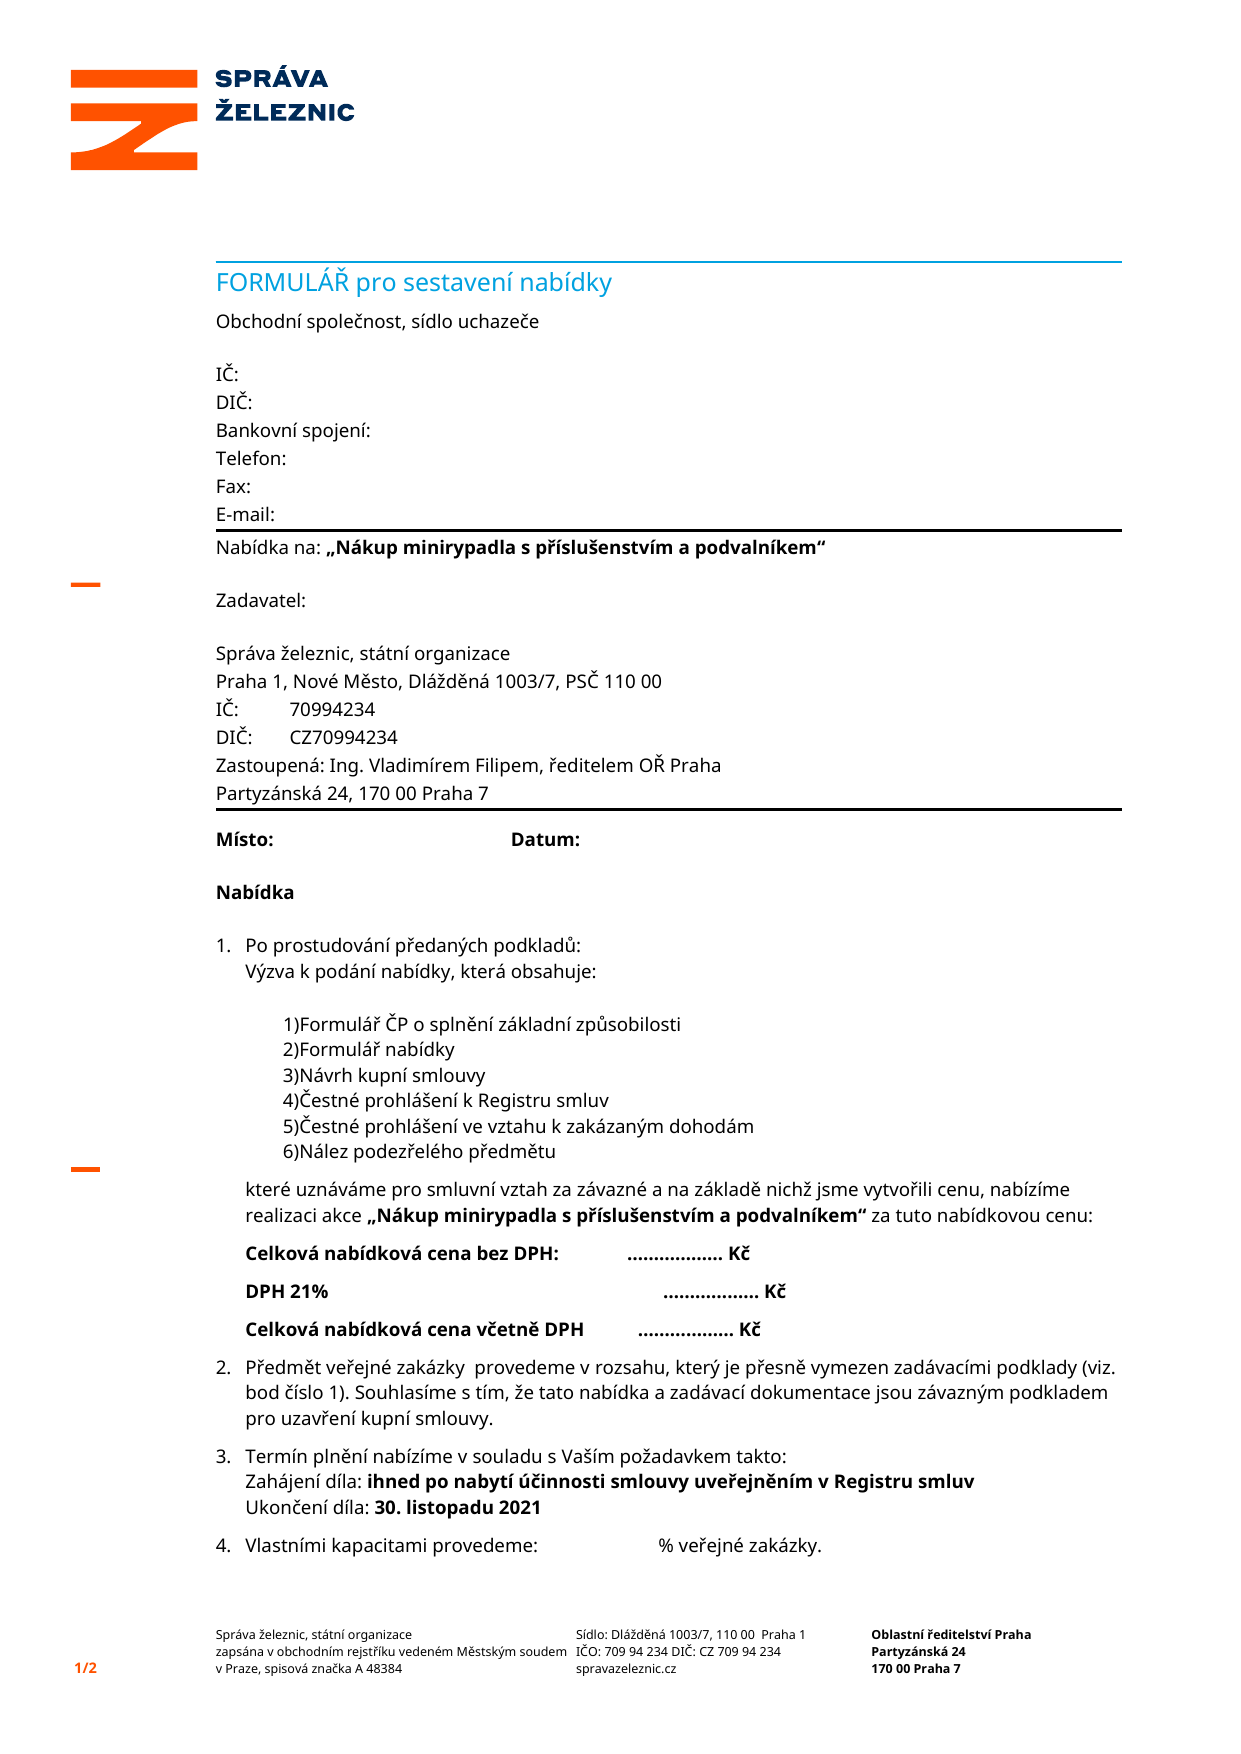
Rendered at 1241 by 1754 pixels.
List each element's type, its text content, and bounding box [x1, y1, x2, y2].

text Zahájení díla: ihned po nabytí účinnosti smlouvy uveřejněním v Registru smluv [245, 1469, 1122, 1494]
subtitle FORMULÁŘ pro sestavení nabídky [216, 263, 1122, 298]
text DPH 21% ……………… Kč [245, 1278, 1122, 1304]
text Partyzánská 24, 170 00 Praha 7 [216, 781, 1122, 808]
text Zastoupená: Ing. Vladimírem Filipem, ředitelem OŘ Praha [216, 753, 1122, 778]
text Místo: Datum: [216, 826, 1122, 852]
text Bankovní spojení: [216, 417, 1122, 443]
text IČ: [216, 361, 1122, 387]
text které uznáváme pro smluvní vztah za závazné a na základě nichž jsme vytvořili cenu, nabízíme realizaci akce „Nákup minirypadla s příslušenstvím a podvalníkem“ za tuto nabídkovou cenu: [245, 1177, 1122, 1228]
text Výzva k podání nabídky, která obsahuje: [216, 958, 1122, 983]
text Ukončení díla: 30. listopadu 2021 [245, 1494, 1122, 1520]
list Návrh kupní smlouvy [283, 1062, 1122, 1087]
text Telefon: [216, 445, 1122, 471]
text E-mail: [216, 501, 1122, 529]
text Fax: [216, 473, 1122, 499]
list Vlastními kapacitami provedeme: % veřejné zakázky. [216, 1532, 1122, 1558]
text DIČ: CZ70994234 [216, 724, 1122, 750]
text Celková nabídková cena včetně DPH ……………… Kč [245, 1316, 1122, 1342]
list Čestné prohlášení ve vztahu k zakázaným dohodám [283, 1113, 1122, 1138]
list Formulář ČP o splnění základní způsobilosti [283, 1011, 1122, 1036]
list Po prostudování předaných podkladů: [216, 932, 1122, 958]
list Nález podezřelého předmětu [283, 1138, 1122, 1164]
list Formulář nabídky [283, 1036, 1122, 1062]
text Správa železnic, státní organizace [216, 641, 1122, 666]
text Nabídka na: „Nákup minirypadla s příslušenstvím a podvalníkem“ [216, 534, 1122, 560]
text Obchodní společnost, sídlo uchazeče [216, 308, 1122, 334]
list Čestné prohlášení k Registru smluv [283, 1087, 1122, 1113]
text DIČ: [216, 389, 1122, 415]
text Nabídka [216, 879, 1122, 905]
list Předmět veřejné zakázky provedeme v rozsahu, který je přesně vymezen zadávacími podklady (viz. bod číslo 1). Souhlasíme s tím, že tato nabídka a zadávací dokumentace jsou závazným podkladem pro uzavření kupní smlouvy. [216, 1354, 1122, 1431]
text IČ: 70994234 [216, 697, 1122, 722]
list Termín plnění nabízíme v souladu s Vaším požadavkem takto: [216, 1443, 1122, 1469]
text Praha 1, Nové Město, Dlážděná 1003/7, PSČ 110 00 [216, 668, 1122, 694]
text Celková nabídková cena bez DPH: ……………… Kč [245, 1240, 1122, 1266]
text Zadavatel: [216, 587, 1122, 613]
